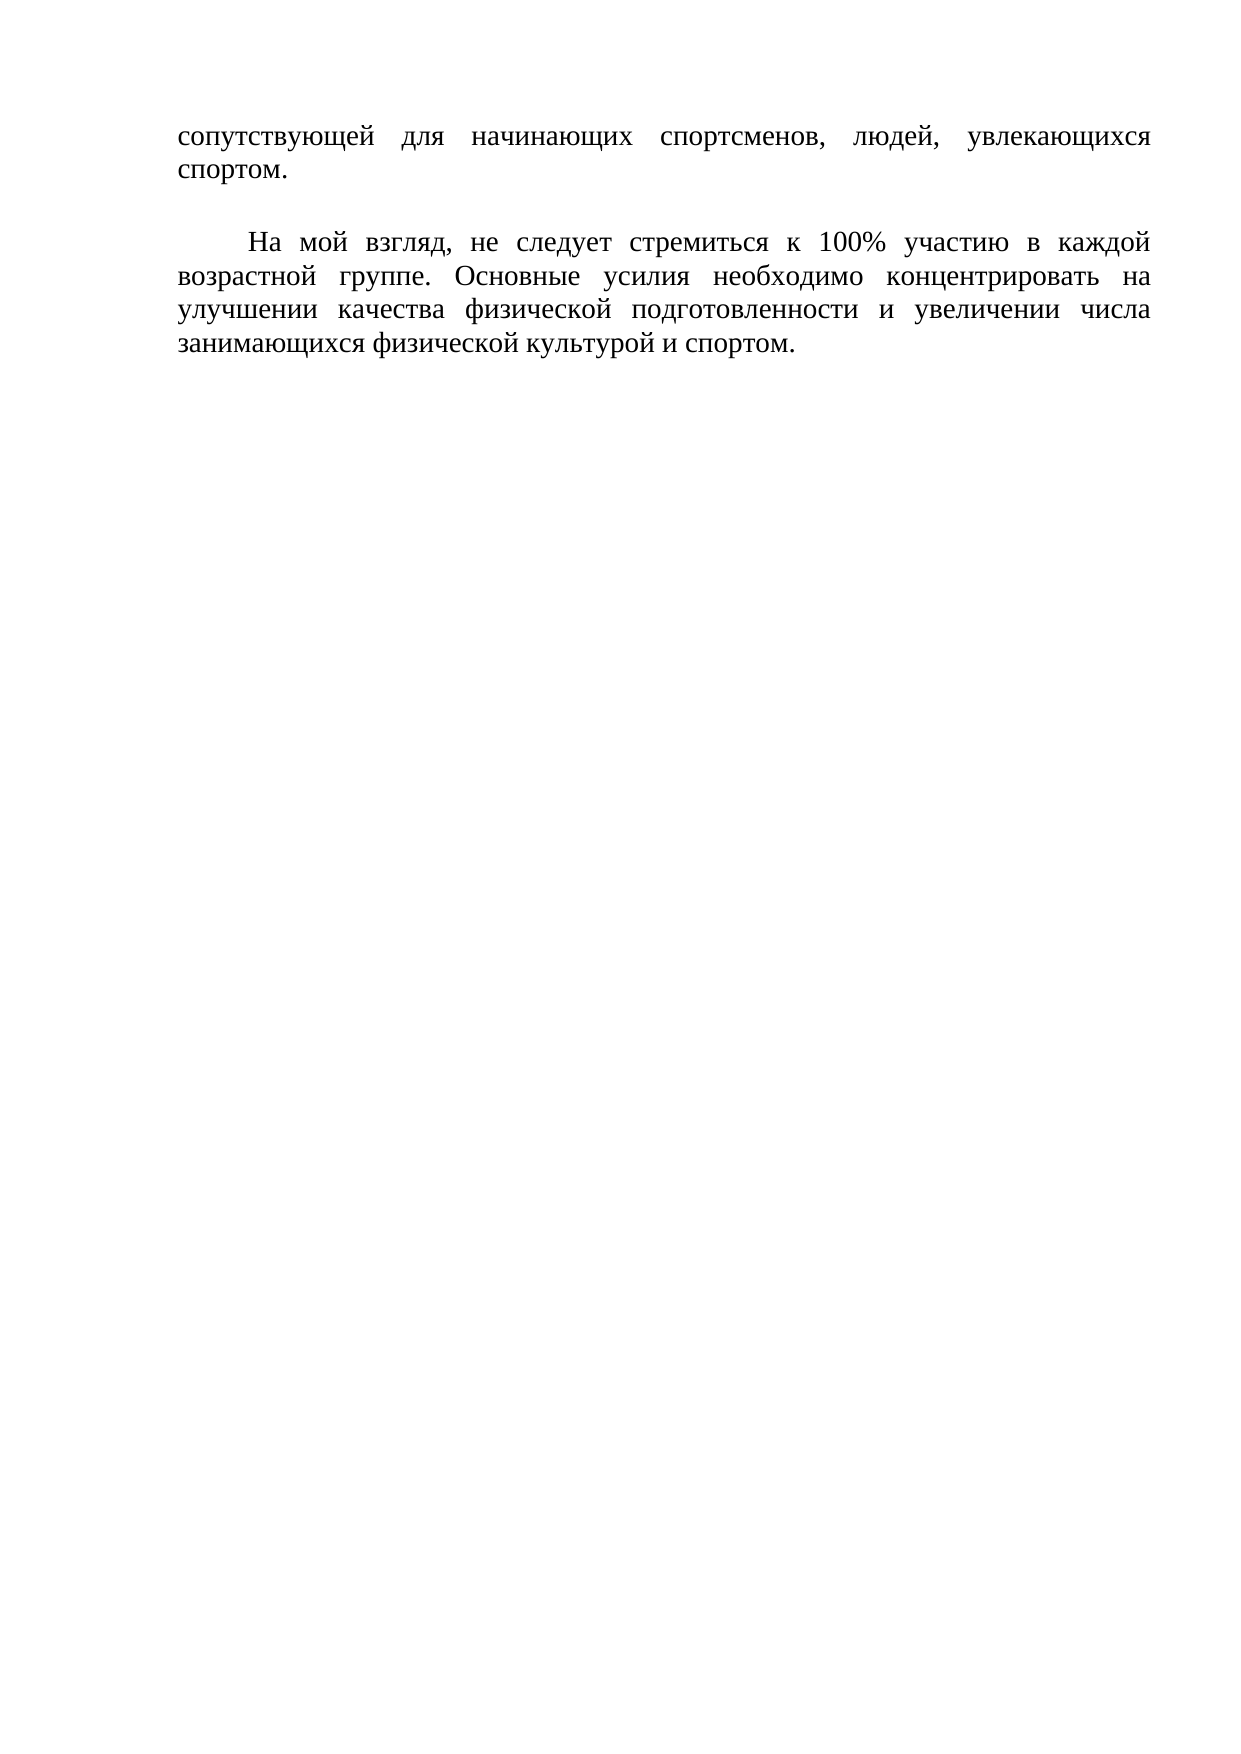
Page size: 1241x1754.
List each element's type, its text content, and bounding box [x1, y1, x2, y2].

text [177, 118, 1152, 185]
text На мой взгляд, не следует стремиться к 100% участию в каждой возрастной группе. Основные усилия необходимо концентрировать на улучшении качества физической подготовленности и увеличении числа занимающихся физической культурой и спортом. [177, 224, 1152, 358]
